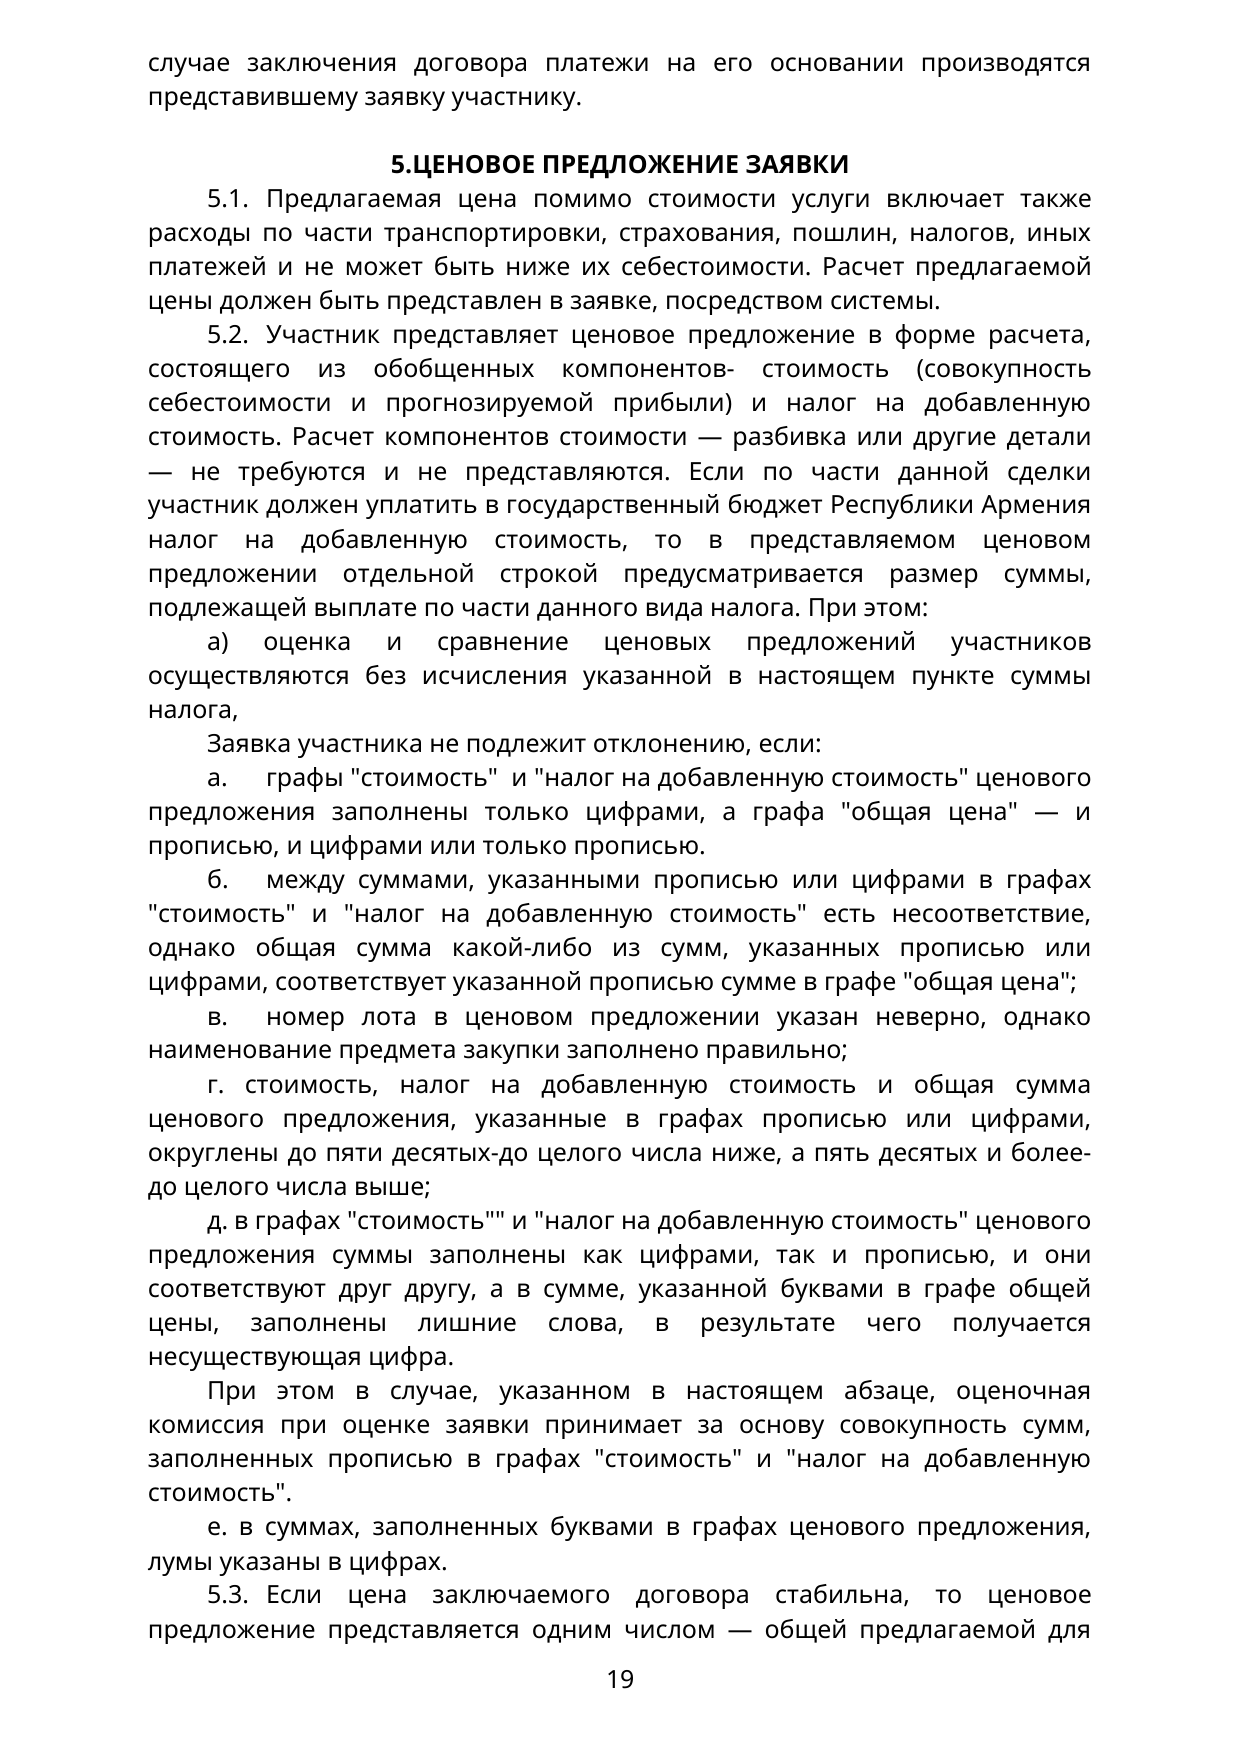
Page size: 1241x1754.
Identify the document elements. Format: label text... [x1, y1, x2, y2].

text е. в суммах, заполненных буквами в графах ценового предложения, лумы указаны в цифрах. [148, 1509, 1092, 1577]
text а) оценка и сравнение ценовых предложений участников осуществляются без исчисления указанной в настоящем пункте суммы налога, [148, 623, 1092, 726]
text в. номер лота в ценовом предложении указан неверно, однако наименование предмета закупки заполнено правильно; [148, 998, 1092, 1066]
text г. стоимость, налог на добавленную стоимость и общая сумма ценового предложения, указанные в графах прописью или цифрами, округлены до пяти десятых-до целого числа ниже, а пять десятых и более-до целого числа выше; [148, 1066, 1092, 1202]
text При этом в случае, указанном в настоящем абзаце, оценочная комиссия при оценке заявки принимает за основу совокупность сумм, заполненных прописью в графах "стоимость" и "налог на добавленную стоимость". [148, 1373, 1092, 1509]
text д. в графах "стоимость"" и "налог на добавленную стоимость" ценового предложения суммы заполнены как цифрами, так и прописью, и они соответствуют друг другу, а в сумме, указанной буквами в графе общей цены, заполнены лишние слова, в результате чего получается несуществующая цифра. [148, 1202, 1092, 1373]
text 5.2. Участник представляет ценовое предложение в форме расчета, состоящего из обобщенных компонентов- стоимость (совокупность себестоимости и прогнозируемой прибыли) и налог на добавленную стоимость. Расчет компонентов стоимости — разбивка или другие детали — не требуются и не представляются. Если по части данной сделки участник должен уплатить в государственный бюджет Республики Армения налог на добавленную стоимость, то в представляемом ценовом предложении отдельной строкой предусматривается размер суммы, подлежащей выплате по части данного вида налога. При этом: [148, 317, 1092, 623]
text а. графы "стоимость" и "налог на добавленную стоимость" ценового предложения заполнены только цифрами, а графа "общая цена" — и прописью, и цифрами или только прописью. [148, 760, 1092, 862]
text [148, 1577, 1092, 1645]
text Заявка участника не подлежит отклонению, если: [148, 726, 1092, 760]
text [148, 44, 1092, 112]
text б. между суммами, указанными прописью или цифрами в графах "стоимость" и "налог на добавленную стоимость" есть несоответствие, однако общая сумма какой-либо из сумм, указанных прописью или цифрами, соответствует указанной прописью сумме в графе "общая цена"; [148, 862, 1092, 998]
text 5.1. Предлагаемая цена помимо стоимости услуги включает также расходы по части транспортировки, страхования, пошлин, налогов, иных платежей и не может быть ниже их себестоимости. Расчет предлагаемой цены должен быть представлен в заявке, посредством системы. [148, 181, 1092, 317]
text 5.ЦЕНОВОЕ ПРЕДЛОЖЕНИЕ ЗАЯВКИ [148, 147, 1092, 181]
